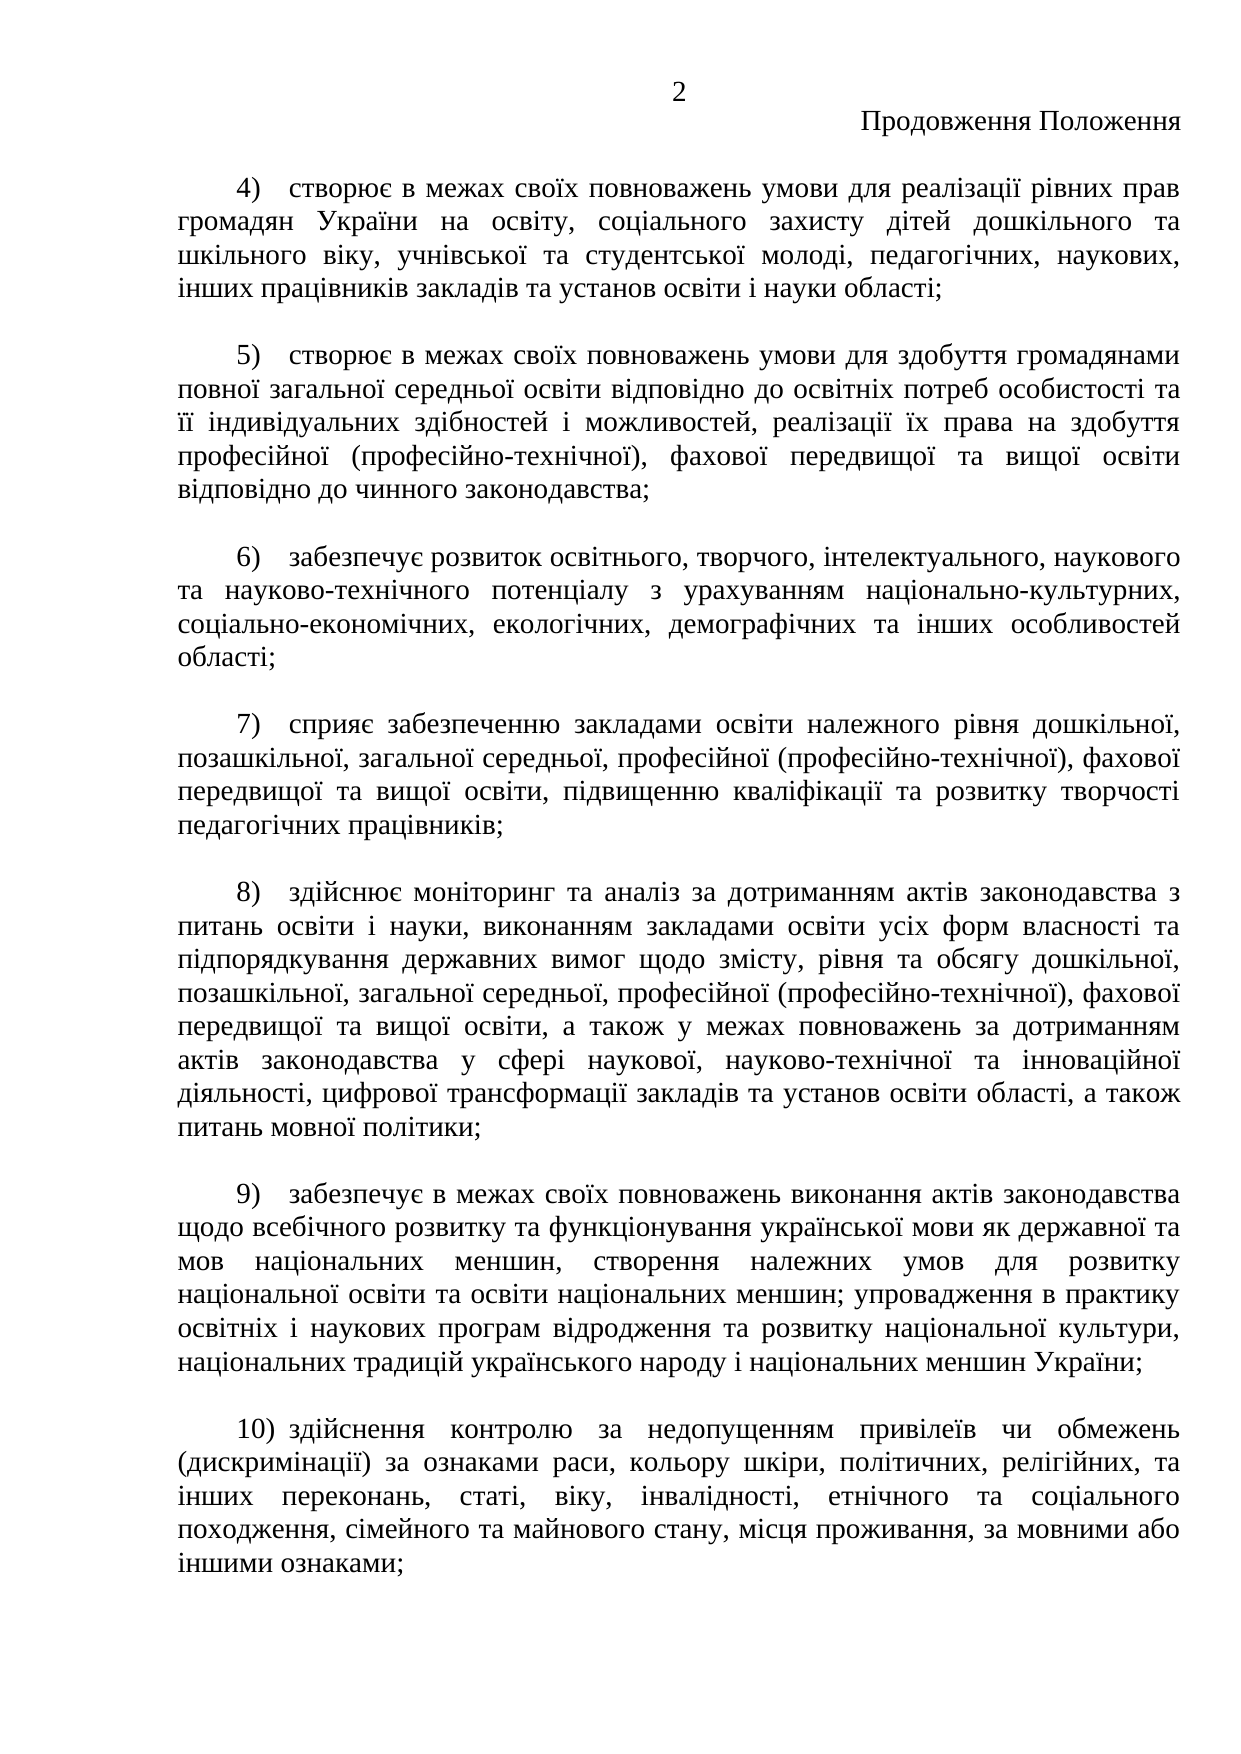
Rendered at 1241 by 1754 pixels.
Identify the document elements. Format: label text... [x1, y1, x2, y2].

list забезпечує розвиток освітнього, творчого, інтелектуального, наукового та науково-технічного потенціалу з урахуванням національно-культурних, соціально-економічних, екологічних, демографічних та інших особливостей області; [177, 539, 1181, 673]
list забезпечує в межах своїх повноважень виконання актів законодавства щодо всебічного розвитку та функціонування української мови як державної та мов національних меншин, створення належних умов для розвитку національної освіти та освіти національних меншин; упровадження в практику освітніх і наукових програм відродження та розвитку національної культури, національних традицій українського народу і національних меншин України; [177, 1176, 1181, 1377]
list створює в межах своїх повноважень умови для реалізації рівних прав громадян України на освіту, соціального захисту дітей дошкільного та шкільного віку, учнівської та студентської молоді, педагогічних, наукових, інших працівників закладів та установ освіти і науки області; [177, 170, 1181, 304]
list здійснює моніторинг та аналіз за дотриманням актів законодавства з питань освіти і науки, виконанням закладами освіти усіх форм власності та підпорядкування державних вимог щодо змісту, рівня та обсягу дошкільної, позашкільної, загальної середньої, професійної (професійно-технічної), фахової передвищої та вищої освіти, а також у межах повноважень за дотриманням актів законодавства у сфері наукової, науково-технічної та інноваційної діяльності, цифрової трансформації закладів та установ освіти області, а також питань мовної політики; [177, 874, 1181, 1142]
list здійснення контролю за недопущенням привілеїв чи обмежень (дискримінації) за ознаками раси, кольору шкіри, політичних, релігійних, та інших переконань, статі, віку, інвалідності, етнічного та соціального походження, сімейного та майнового стану, місця проживання, за мовними або іншими ознаками; [177, 1411, 1181, 1578]
list сприяє забезпеченню закладами освіти належного рівня дошкільної, позашкільної, загальної середньої, професійної (професійно-технічної), фахової передвищої та вищої освіти, підвищенню кваліфікації та розвитку творчості педагогічних працівників; [177, 706, 1181, 841]
list створює в межах своїх повноважень умови для здобуття громадянами повної загальної середньої освіти відповідно до освітніх потреб особистості та її індивідуальних здібностей і можливостей, реалізації їх права на здобуття професійної (професійно-технічної), фахової передвищої та вищої освіти відповідно до чинного законодавства; [177, 337, 1181, 505]
